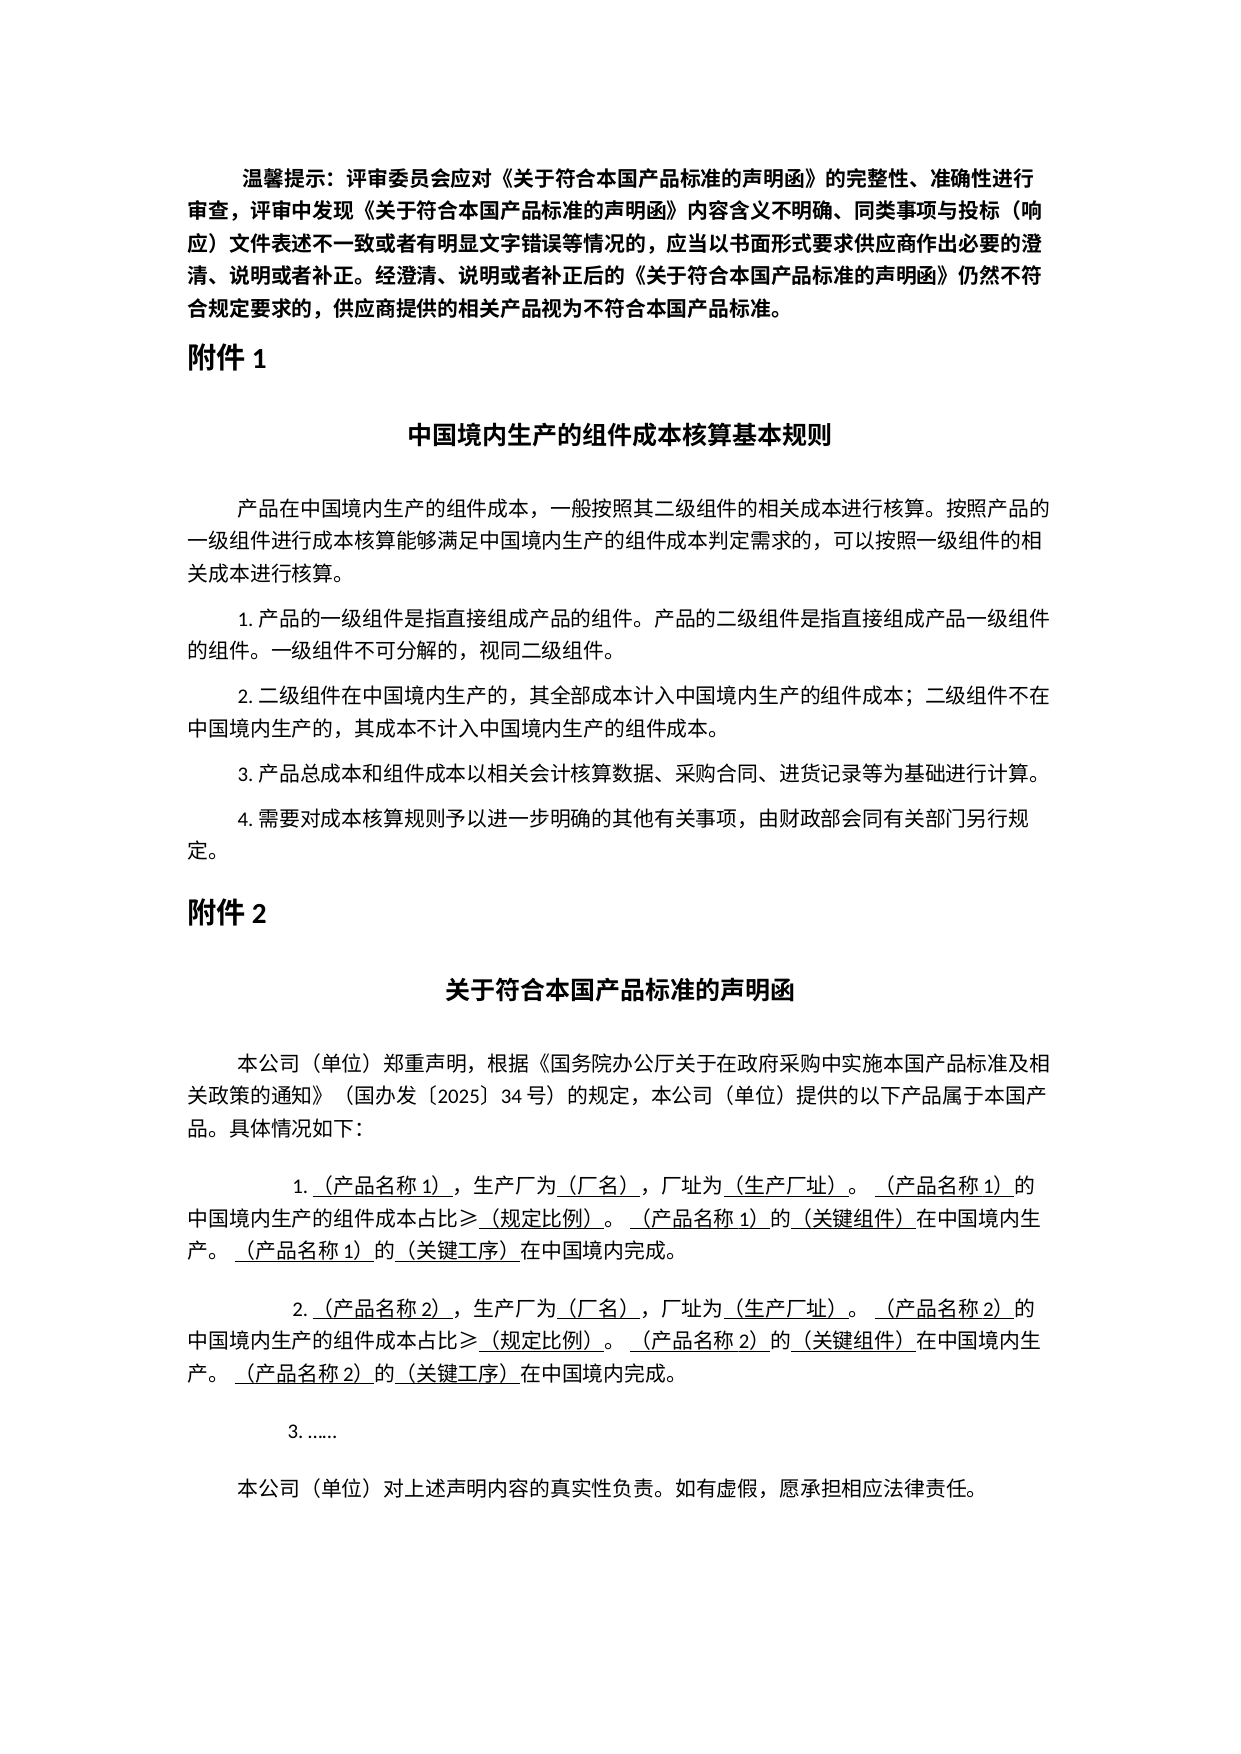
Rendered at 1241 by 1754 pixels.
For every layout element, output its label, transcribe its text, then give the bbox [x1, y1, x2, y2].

text 本公司（单位）郑重声明，根据《国务院办公厅关于在政府采购中实施本国产品标准及相关政策的通知》（国办发〔2025〕34号）的规定，本公司（单位）提供的以下产品属于本国产品。具体情况如下： [187, 1047, 1053, 1144]
text 3. 产品总成本和组件成本以相关会计核算数据、采购合同、进货记录等为基础进行计算。 [187, 757, 1053, 789]
text 关于符合本国产品标准的声明函 [187, 957, 1053, 1022]
text 产品在中国境内生产的组件成本，一般按照其二级组件的相关成本进行核算。按照产品的一级组件进行成本核算能够满足中国境内生产的组件成本判定需求的，可以按照一级组件的相关成本进行核算。 [187, 492, 1053, 589]
text 1. （产品名称1），生产厂为（厂名），厂址为（生产厂址）。 （产品名称1）的中国境内生产的组件成本占比≥（规定比例）。 （产品名称1）的（关键组件）在中国境内生产。 （产品名称1）的（关键工序）在中国境内完成。 [187, 1169, 1053, 1267]
text 中国境内生产的组件成本核算基本规则 [187, 402, 1053, 467]
text 附件1 [187, 324, 1053, 389]
text 2. 二级组件在中国境内生产的，其全部成本计入中国境内生产的组件成本；二级组件不在中国境内生产的，其成本不计入中国境内生产的组件成本。 [187, 679, 1053, 744]
text 3. …… [187, 1414, 1053, 1447]
text 本公司（单位）对上述声明内容的真实性负责。如有虚假，愿承担相应法律责任。 [187, 1472, 1053, 1504]
text 2. （产品名称2），生产厂为（厂名），厂址为（生产厂址）。 （产品名称2）的中国境内生产的组件成本占比≥（规定比例）。 （产品名称2）的（关键组件）在中国境内生产。 （产品名称2）的（关键工序）在中国境内完成。 [187, 1292, 1053, 1389]
text 温馨提示：评审委员会应对《关于符合本国产品标准的声明函》的完整性、准确性进行审查，评审中发现《关于符合本国产品标准的声明函》内容含义不明确、同类事项与投标（响应）文件表述不一致或者有明显文字错误等情况的，应当以书面形式要求供应商作出必要的澄清、说明或者补正。经澄清、说明或者补正后的《关于符合本国产品标准的声明函》仍然不符合规定要求的，供应商提供的相关产品视为不符合本国产品标准。 [187, 162, 1053, 324]
text 附件2 [187, 879, 1053, 944]
text 4. 需要对成本核算规则予以进一步明确的其他有关事项，由财政部会同有关部门另行规定。 [187, 802, 1053, 867]
text 1. 产品的一级组件是指直接组成产品的组件。产品的二级组件是指直接组成产品一级组件的组件。一级组件不可分解的，视同二级组件。 [187, 602, 1053, 667]
